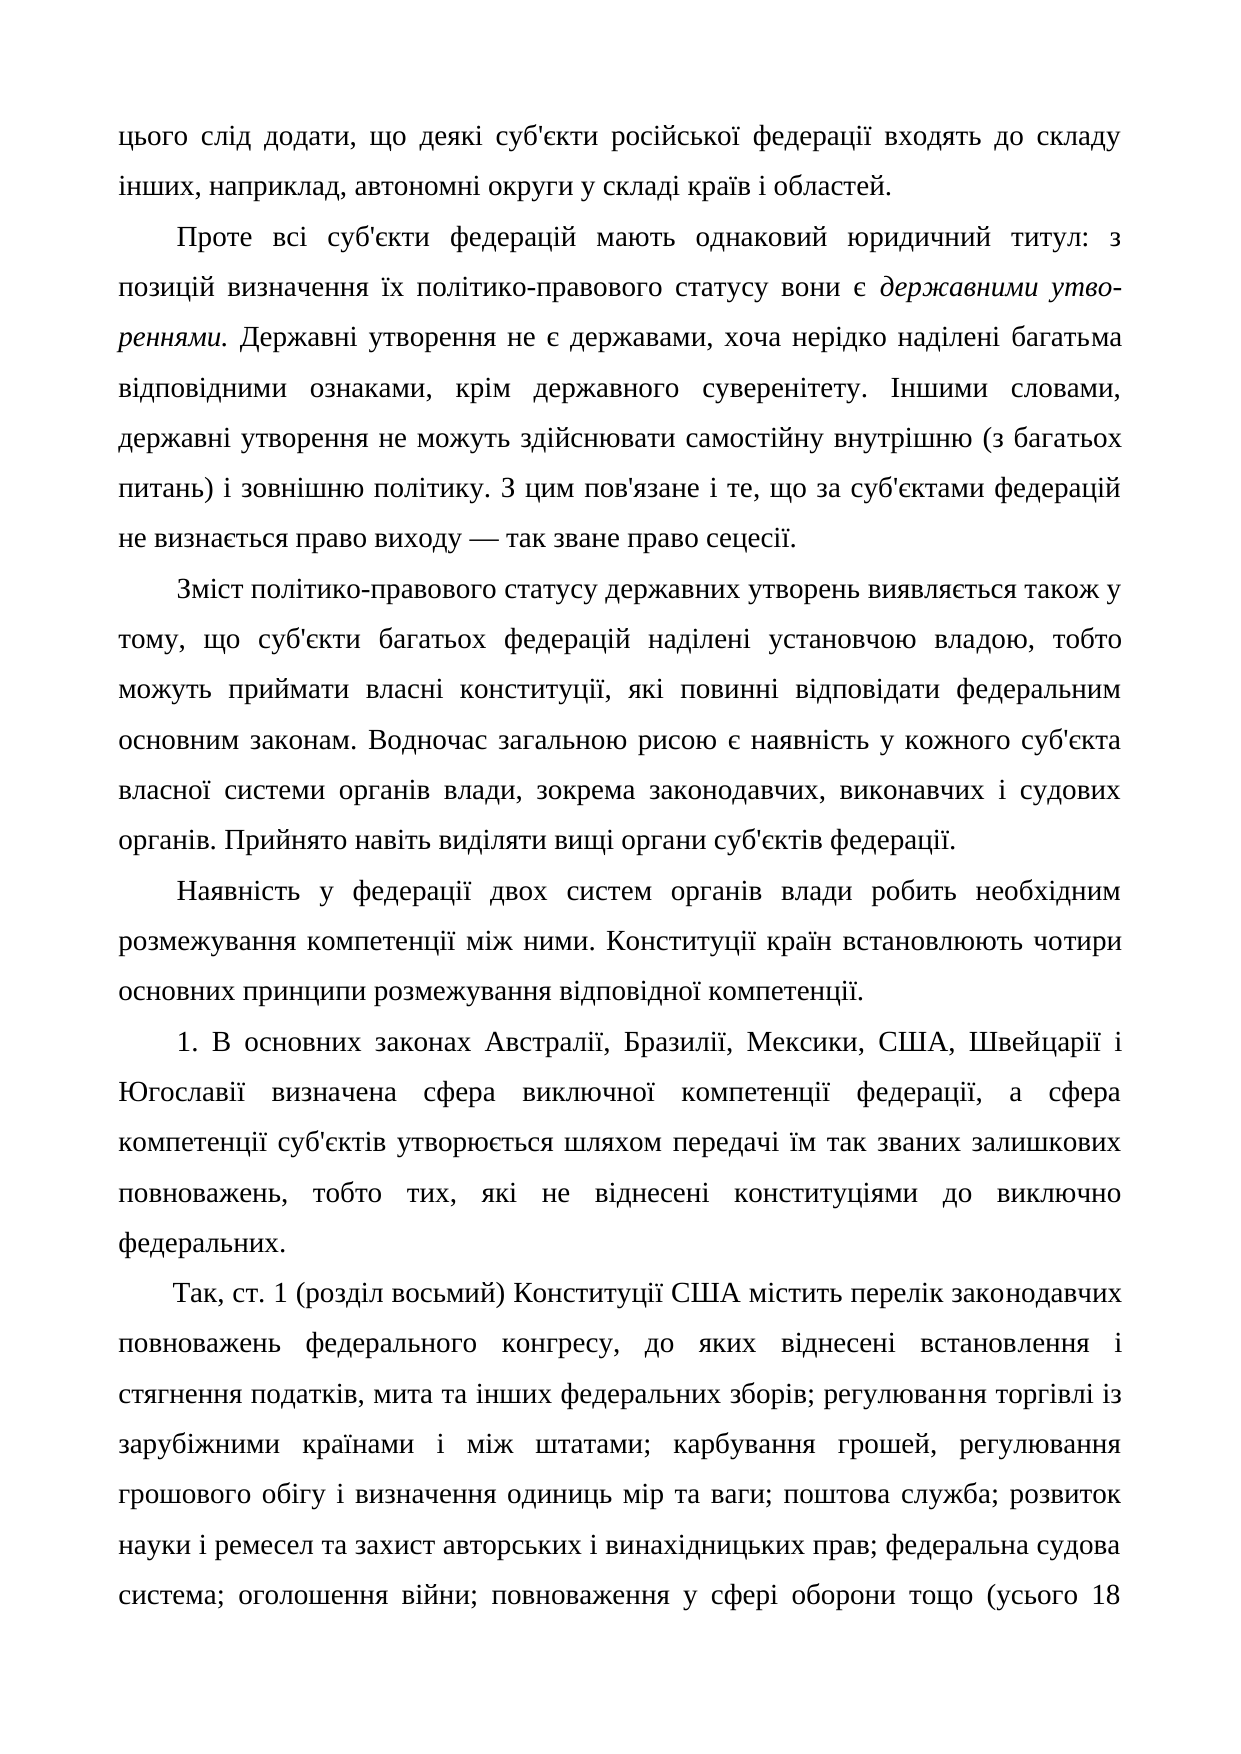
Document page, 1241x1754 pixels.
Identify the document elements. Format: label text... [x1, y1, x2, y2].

text Зміст політико-правового статусу державних утворень виявляється також у тому, що суб'єкти багатьох федерацій наділені установчою владою, тобто можуть приймати власні конституції, які повинні відповідати федеральним основним законам. Водночас загальною рисою є наявність у кожного суб'єкта власної системи органів влади, зокрема законодавчих, виконавчих і судових органів. Прийнято навіть виділяти вищі органи суб'єктів федерації. [118, 571, 1122, 856]
text Проте всі суб'єкти федерацій мають однаковий юридичний титул: з позицій визначення їх політико-правового статусу вони є державними утвореннями. Державні утворення не є державами, хоча нерідко наділені багатьма відповідними ознаками, крім державного суверенітету. Іншими словами, державні утворення не можуть здійснювати самостійну внутрішню (з багатьох питань) і зовнішню політику. З цим пов'язане і те, що за суб'єктами федерацій не визнається право виходу — так зване право сецесії. [118, 219, 1122, 554]
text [118, 1275, 1122, 1611]
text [118, 118, 1122, 202]
text 1. В основних законах Австралії, Бразилії, Мексики, США, Швейцарії і Югославії визначена сфера виключної компетенції федерації, а сфера компетенції суб'єктів утворюється шляхом передачі їм так званих залишкових повноважень, тобто тих, які не віднесені конституціями до виключно федеральних. [118, 1024, 1122, 1258]
text Наявність у федерації двох систем органів влади робить необхідним розмежування компетенції між ними. Конституції країн встановлюють чотири основних принципи розмежування відповідної компетенції. [118, 873, 1122, 1007]
